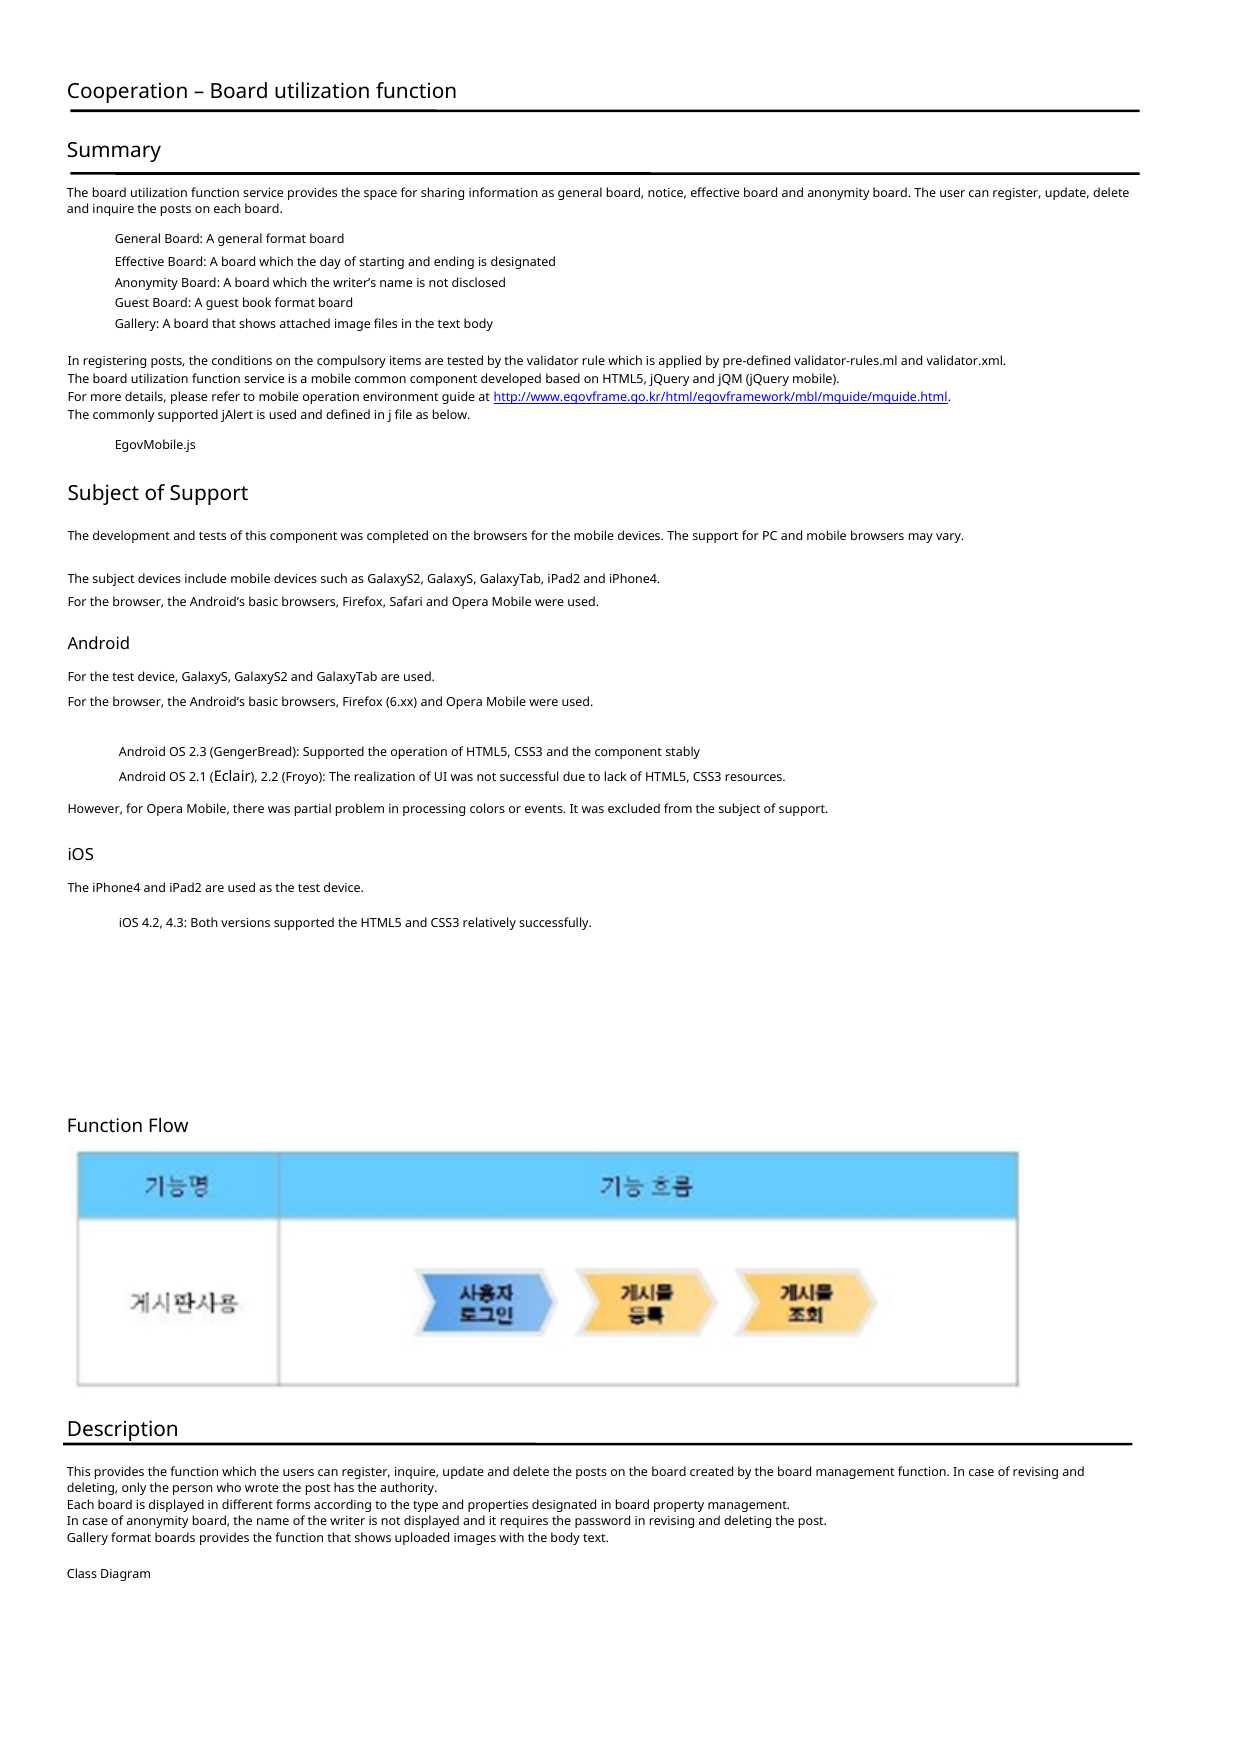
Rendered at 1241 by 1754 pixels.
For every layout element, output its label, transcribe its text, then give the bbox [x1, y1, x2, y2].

text Subject of Support [67, 484, 1240, 505]
text Guest Board: A guest book format board [114, 291, 1240, 312]
text The commonly supported jAlert is used and defined in j file as below. [67, 405, 1240, 423]
text The iPhone4 and iPad2 are used as the test device. [67, 865, 1240, 900]
text Summary [67, 140, 1240, 161]
text In case of anonymity board, the name of the writer is not displayed and it requires the password in revising and deleting the post. [67, 1513, 1123, 1529]
text In registering posts, the conditions on the compulsory items are tested by the validator rule which is applied by pre-defined validator-rules.ml and validator.xml. [67, 351, 1240, 369]
text This provides the function which the users can register, inquire, update and delete the posts on the board created by the board management function. In case of revising and deleting, only the person who wrote the post has the authority. [67, 1463, 1123, 1496]
text For the browser, the Android’s basic browsers, Firefox (6.xx) and Opera Mobile were used. [0, 689, 1240, 711]
text Class Diagram [67, 1567, 1240, 1581]
text Anonymity Board: A board which the writer’s name is not disclosed [114, 270, 1240, 291]
text Function Flow [67, 1117, 1240, 1137]
text Android [67, 632, 1240, 654]
text For more details, please refer to mobile operation environment guide at http://www.egovframe.go.kr/html/egovframework/mbl/mguide/mguide.html. [67, 387, 1240, 405]
text iOS [67, 843, 1240, 865]
text The development and tests of this component was completed on the browsers for the mobile devices. The support for PC and mobile browsers may vary. [67, 529, 1240, 543]
picture [68, 1147, 1028, 1396]
text EgovMobile.js [114, 423, 1240, 456]
text However, for Opera Mobile, there was partial problem in processing colors or events. It was excluded from the subject of support. [67, 786, 1240, 821]
text Gallery: A board that shows attached image files in the text body [114, 312, 1240, 333]
text The subject devices include mobile devices such as GalaxyS2, GalaxyS, GalaxyTab, iPad2 and iPhone4. [0, 566, 1240, 588]
text iOS 4.2, 4.3: Both versions supported the HTML5 and CSS3 relatively successfully. [119, 900, 1240, 934]
text Description [67, 1419, 1240, 1440]
text The board utilization function service provides the space for sharing information as general board, notice, effective board and anonymity board. The user can register, update, delete and inquire the posts on each board. [67, 184, 1152, 217]
text Cooperation – Board utilization function [67, 77, 1240, 103]
text Each board is displayed in different forms according to the type and properties designated in board property management. [67, 1496, 1123, 1513]
text Effective Board: A board which the day of starting and ending is designated [114, 249, 1240, 270]
text For the test device, GalaxyS, GalaxyS2 and GalaxyTab are used. [67, 654, 1240, 689]
text For the browser, the Android’s basic browsers, Firefox, Safari and Opera Mobile were used. [0, 588, 1240, 611]
text Android OS 2.1 (Eclair), 2.2 (Froyo): The realization of UI was not successful due to lack of HTML5, CSS3 resources. [119, 764, 1240, 786]
text Gallery format boards provides the function that shows uploaded images with the body text. [67, 1529, 1123, 1546]
text The board utilization function service is a mobile common component developed based on HTML5, jQuery and jQM (jQuery mobile). [67, 369, 1240, 387]
text General Board: A general format board [114, 217, 1152, 249]
text Android OS 2.3 (GengerBread): Supported the operation of HTML5, CSS3 and the component stably [119, 729, 1240, 764]
